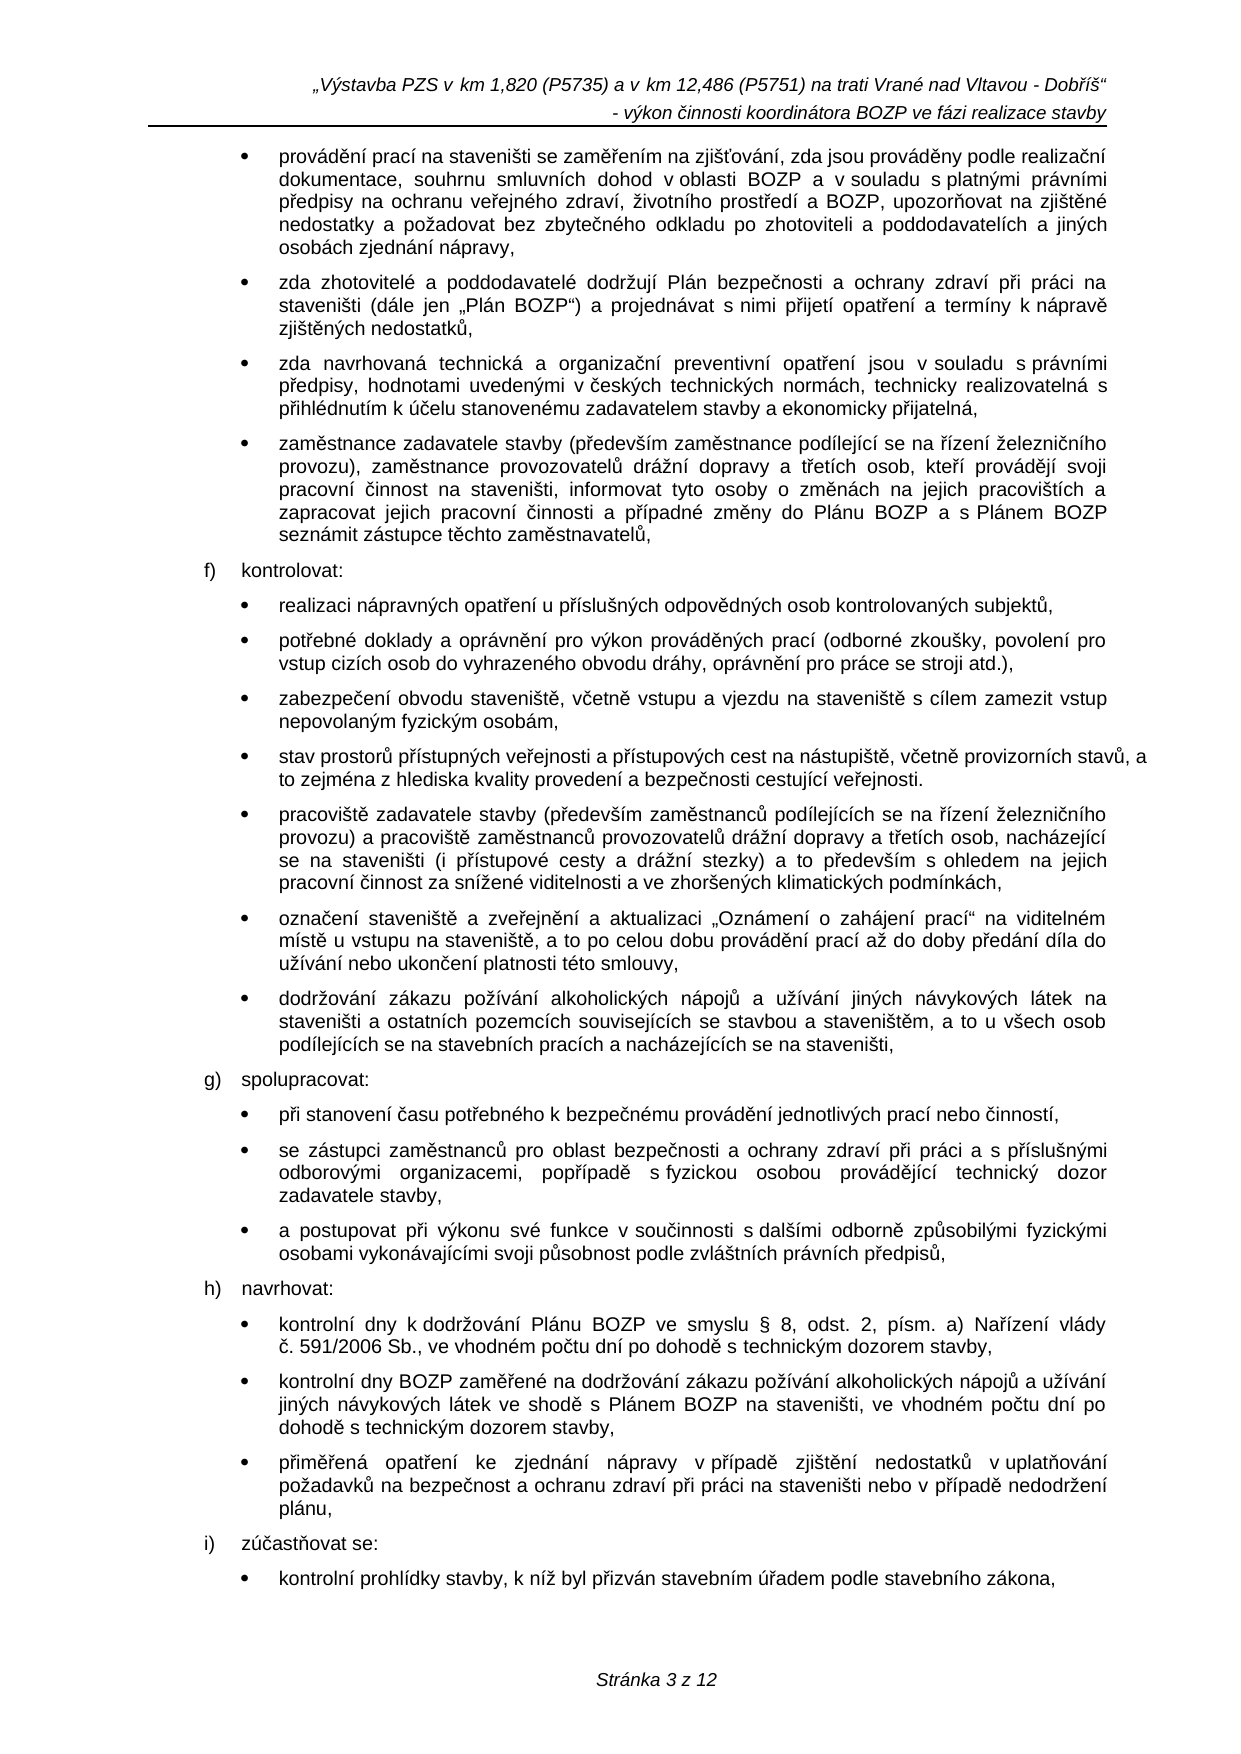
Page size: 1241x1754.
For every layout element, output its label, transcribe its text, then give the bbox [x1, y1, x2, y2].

list přiměřená opatření ke zjednání nápravy v případě zjištění nedostatků v uplatňování požadavků na bezpečnost a ochranu zdraví při práci na staveništi nebo v případě nedodržení plánu, [241, 1451, 1107, 1519]
list a postupovat při výkonu své funkce v součinnosti s dalšími odborně způsobilými fyzickými osobami vykonávajícími svoji působnost podle zvláštních právních předpisů, [241, 1219, 1107, 1265]
list spolupracovat: [204, 1068, 1107, 1091]
list pracoviště zadavatele stavby (především zaměstnanců podílejících se na řízení železničního provozu) a pracoviště zaměstnanců provozovatelů drážní dopravy a třetích osob, nacházející se na staveništi (i přístupové cesty a drážní stezky) a to především s ohledem na jejich pracovní činnost za snížené viditelnosti a ve zhoršených klimatických podmínkách, [241, 803, 1107, 894]
list kontrolní dny BOZP zaměřené na dodržování zákazu požívání alkoholických nápojů a užívání jiných návykových látek ve shodě s Plánem BOZP na staveništi, ve vhodném počtu dní po dohodě s technickým dozorem stavby, [241, 1370, 1107, 1439]
list kontrolní dny k dodržování Plánu BOZP ve smyslu § 8, odst. 2, písm. a) Nařízení vlády č. 591/2006 Sb., ve vhodném počtu dní po dohodě s technickým dozorem stavby, [241, 1312, 1107, 1358]
list zda zhotovitelé a poddodavatelé dodržují Plán bezpečnosti a ochrany zdraví při práci na staveništi (dále jen „Plán BOZP“) a projednávat s nimi přijetí opatření a termíny k nápravě zjištěných nedostatků, [241, 271, 1107, 339]
list stav prostorů přístupných veřejnosti a přístupových cest na nástupiště, včetně provizorních stavů, a to zejména z hlediska kvality provedení a bezpečnosti cestující veřejnosti. [241, 745, 1167, 791]
list navrhovat: [204, 1277, 1107, 1300]
list realizaci nápravných opatření u příslušných odpovědných osob kontrolovaných subjektů, [241, 594, 1107, 616]
list kontrolní prohlídky stavby, k níž byl přizván stavebním úřadem podle stavebního zákona, [241, 1567, 1107, 1590]
list označení staveniště a zveřejnění a aktualizaci „Oznámení o zahájení prací“ na viditelném místě u vstupu na staveniště, a to po celou dobu provádění prací až do doby předání díla do užívání nebo ukončení platnosti této smlouvy, [241, 906, 1107, 975]
list kontrolovat: [204, 558, 1107, 581]
list potřebné doklady a oprávnění pro výkon prováděných prací (odborné zkoušky, povolení pro vstup cizích osob do vyhrazeného obvodu dráhy, oprávnění pro práce se stroji atd.), [241, 629, 1107, 674]
list zda navrhovaná technická a organizační preventivní opatření jsou v souladu s právními předpisy, hodnotami uvedenými v českých technických normách, technicky realizovatelná s přihlédnutím k účelu stanovenému zadavatelem stavby a ekonomicky přijatelná, [241, 352, 1107, 420]
list provádění prací na staveništi se zaměřením na zjišťování, zda jsou prováděny podle realizační dokumentace, souhrnu smluvních dohod v oblasti BOZP a v souladu s platnými právními předpisy na ochranu veřejného zdraví, životního prostředí a BOZP, upozorňovat na zjištěné nedostatky a požadovat bez zbytečného odkladu po zhotoviteli a poddodavatelích a jiných osobách zjednání nápravy, [241, 145, 1107, 258]
list dodržování zákazu požívání alkoholických nápojů a užívání jiných návykových látek na staveništi a ostatních pozemcích souvisejících se stavbou a staveništěm, a to u všech osob podílejících se na stavebních pracích a nacházejících se na staveništi, [241, 987, 1107, 1055]
list se zástupci zaměstnanců pro oblast bezpečnosti a ochrany zdraví při práci a s příslušnými odborovými organizacemi, popřípadě s fyzickou osobou provádějící technický dozor zadavatele stavby, [241, 1138, 1107, 1207]
list při stanovení času potřebného k bezpečnému provádění jednotlivých prací nebo činností, [241, 1103, 1107, 1126]
list zabezpečení obvodu staveniště, včetně vstupu a vjezdu na staveniště s cílem zamezit vstup nepovolaným fyzickým osobám, [241, 687, 1107, 732]
list zaměstnance zadavatele stavby (především zaměstnance podílející se na řízení železničního provozu), zaměstnance provozovatelů drážní dopravy a třetích osob, kteří provádějí svoji pracovní činnost na staveništi, informovat tyto osoby o změnách na jejich pracovištích a zapracovat jejich pracovní činnosti a případné změny do Plánu BOZP a s Plánem BOZP seznámit zástupce těchto zaměstnavatelů, [241, 432, 1107, 546]
list zúčastňovat se: [204, 1532, 1107, 1554]
